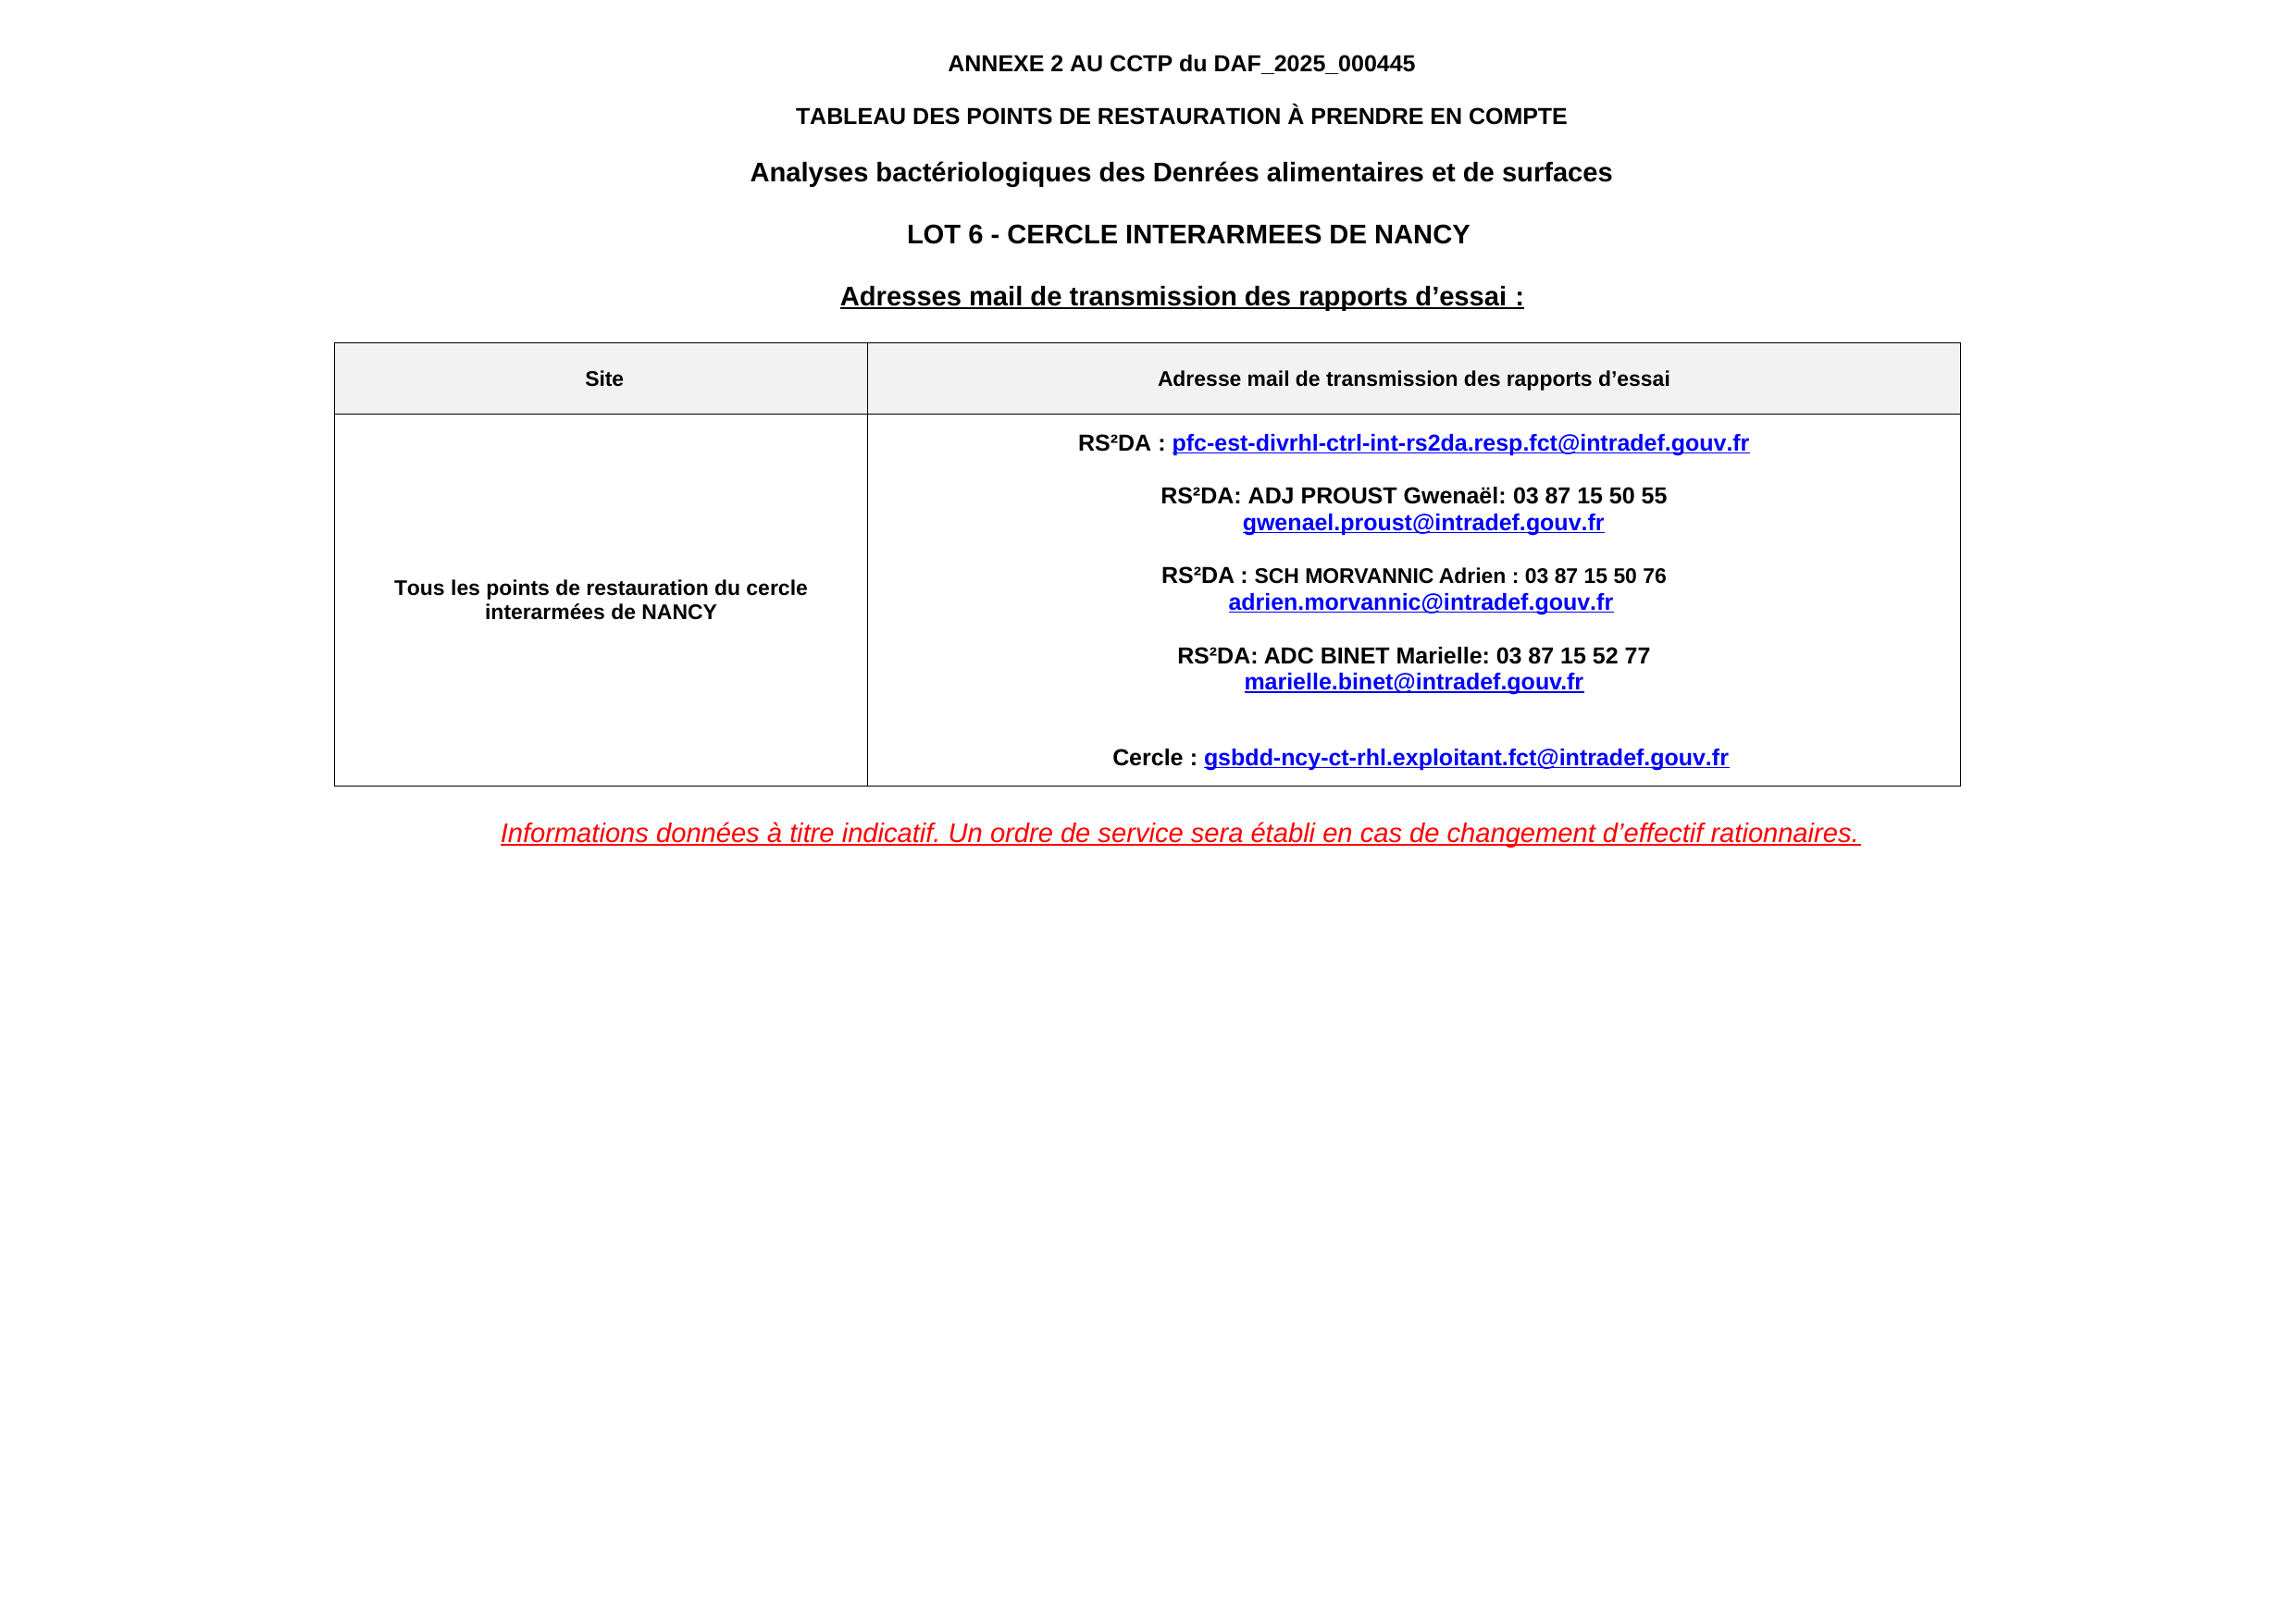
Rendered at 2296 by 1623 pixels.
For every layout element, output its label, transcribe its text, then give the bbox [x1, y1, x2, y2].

text ANNEXE 2 AU CCTP du DAF_2025_000445 [137, 49, 2227, 76]
text Analyses bactériologiques des Denrées alimentaires et de surfaces [137, 155, 2227, 187]
table_cell Tous les points de restauration du cercle interarmées de NANCY [335, 415, 867, 786]
table_header Adresse mail de transmission des rapports d’essai [868, 343, 1960, 414]
text LOT 6 - CERCLE INTERARMEES DE NANCY [137, 218, 2227, 249]
text Adresses mail de transmission des rapports d’essai : [137, 280, 2227, 311]
table_header Site [335, 343, 867, 414]
text TABLEAU DES POINTS DE RESTAURATION À PRENDRE EN COMPTE [137, 103, 2227, 130]
table_cell RS²DA : pfc-est-divrhl-ctrl-int-rs2da.resp.fct@intradef.gouv.fr RS²DA: ADJ PROUST Gwenaël: 03 87 15 50 55 gwenael.proust@intradef.gouv.fr RS²DA : SCH MORVANNIC Adrien : 03 87 15 50 76 adrien.morvannic@intradef.gouv.fr RS²DA: ADC BINET Marielle: 03 87 15 52 77 marielle.binet@intradef.gouv.fr Cercle : gsbdd-ncy-ct-rhl.exploitant.fct@intradef.gouv.fr [868, 415, 1960, 786]
text Informations données à titre indicatif. Un ordre de service sera établi en cas de changement d’effectif rationnaires. [137, 817, 2227, 849]
